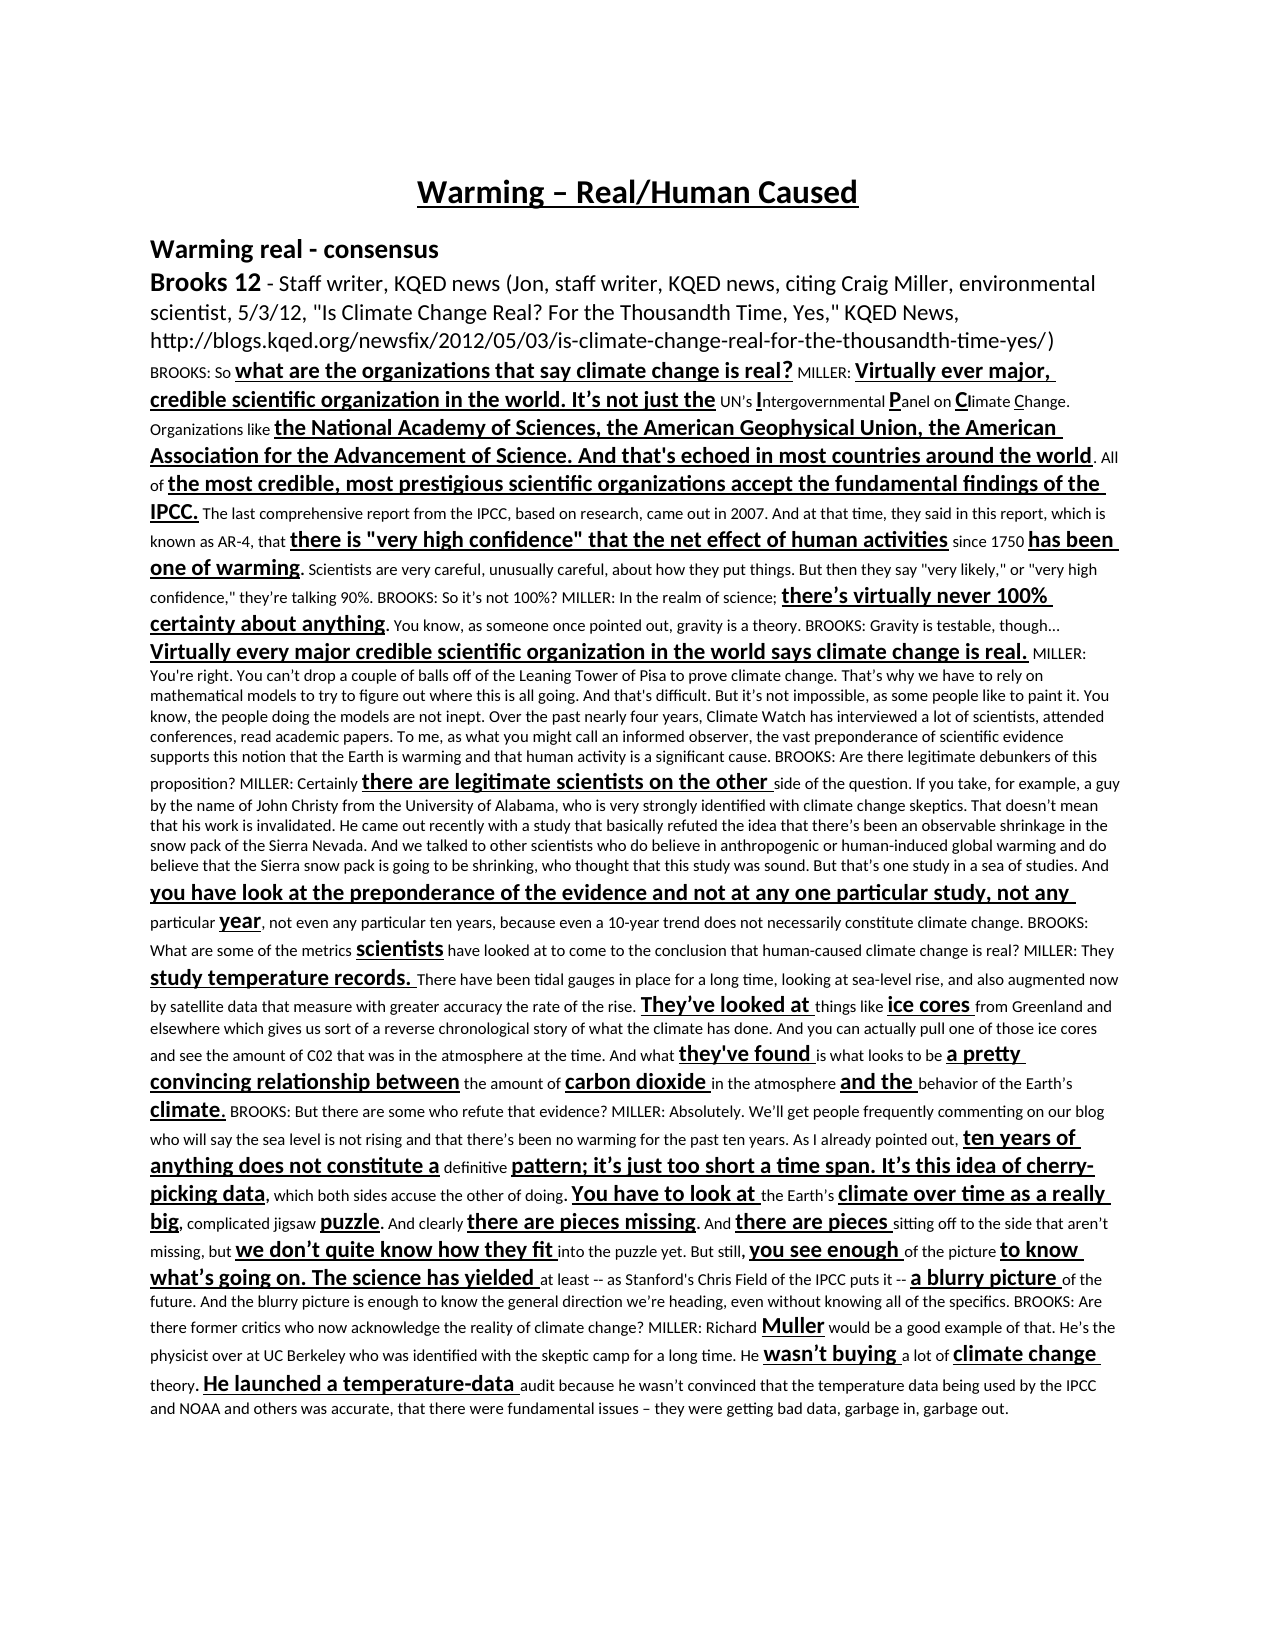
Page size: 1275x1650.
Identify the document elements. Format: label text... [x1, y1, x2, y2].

subtitle Warming real - consensus [150, 232, 1125, 265]
subtitle Warming – Real/Human Caused [150, 171, 1125, 212]
text BROOKS: So what are the organizations that say climate change is real? MILLER: Virtually ever major, credible scientific organization in the world. It’s not just the UN’s Intergovernmental Panel on Climate Change. Organizations like the National Academy of Sciences, the American Geophysical Union, the American Association for the Advancement of Science. And that's echoed in most countries around the world. All of the most credible, most prestigious scientific organizations accept the fundamental findings of the IPCC. The last comprehensive report from the IPCC, based on research, came out in 2007. And at that time, they said in this report, which is known as AR-4, that there is "very high confidence" that the net effect of human activities since 1750 has been one of warming. Scientists are very careful, unusually careful, about how they put things. But then they say "very likely," or "very high confidence," they’re talking 90%. BROOKS: So it’s not 100%? MILLER: In the realm of science; there’s virtually never 100% certainty about anything. You know, as someone once pointed out, gravity is a theory. BROOKS: Gravity is testable, though... Virtually every major credible scientific organization in the world says climate change is real. MILLER: You're right. You can’t drop a couple of balls off of the Leaning Tower of Pisa to prove climate change. That’s why we have to rely on mathematical models to try to figure out where this is all going. And that's difficult. But it’s not impossible, as some people like to paint it. You know, the people doing the models are not inept. Over the past nearly four years, Climate Watch has interviewed a lot of scientists, attended conferences, read academic papers. To me, as what you might call an informed observer, the vast preponderance of scientific evidence supports this notion that the Earth is warming and that human activity is a significant cause. BROOKS: Are there legitimate debunkers of this proposition? MILLER: Certainly there are legitimate scientists on the other side of the question. If you take, for example, a guy by the name of John Christy from the University of Alabama, who is very strongly identified with climate change skeptics. That doesn’t mean that his work is invalidated. He came out recently with a study that basically refuted the idea that there’s been an observable shrinkage in the snow pack of the Sierra Nevada. And we talked to other scientists who do believe in anthropogenic or human-induced global warming and do believe that the Sierra snow pack is going to be shrinking, who thought that this study was sound. But that’s one study in a sea of studies. And you have look at the preponderance of the evidence and not at any one particular study, not any particular year, not even any particular ten years, because even a 10-year trend does not necessarily constitute climate change. BROOKS: What are some of the metrics scientists have looked at to come to the conclusion that human-caused climate change is real? MILLER: They study temperature records. There have been tidal gauges in place for a long time, looking at sea-level rise, and also augmented now by satellite data that measure with greater accuracy the rate of the rise. They’ve looked at things like ice cores from Greenland and elsewhere which gives us sort of a reverse chronological story of what the climate has done. And you can actually pull one of those ice cores and see the amount of C02 that was in the atmosphere at the time. And what they've found is what looks to be a pretty convincing relationship between the amount of carbon dioxide in the atmosphere and the behavior of the Earth’s climate. BROOKS: But there are some who refute that evidence? MILLER: Absolutely. We’ll get people frequently commenting on our blog who will say the sea level is not rising and that there’s been no warming for the past ten years. As I already pointed out, ten years of anything does not constitute a definitive pattern; it’s just too short a time span. It’s this idea of cherry-picking data, which both sides accuse the other of doing. You have to look at the Earth’s climate over time as a really big, complicated jigsaw puzzle. And clearly there are pieces missing. And there are pieces sitting off to the side that aren’t missing, but we don’t quite know how they fit into the puzzle yet. But still, you see enough of the picture to know what’s going on. The science has yielded at least -- as Stanford's Chris Field of the IPCC puts it -- a blurry picture of the future. And the blurry picture is enough to know the general direction we’re heading, even without knowing all of the specifics. BROOKS: Are there former critics who now acknowledge the reality of climate change? MILLER: Richard Muller would be a good example of that. He’s the physicist over at UC Berkeley who was identified with the skeptic camp for a long time. He wasn’t buying a lot of climate change theory. He launched a temperature-data audit because he wasn’t convinced that the temperature data being used by the IPCC and NOAA and others was accurate, that there were fundamental issues – they were getting bad data, garbage in, garbage out. [150, 354, 1125, 1418]
text Brooks 12 - Staff writer, KQED news (Jon, staff writer, KQED news, citing Craig Miller, environmental scientist, 5/3/12, "Is Climate Change Real? For the Thousandth Time, Yes," KQED News, http://blogs.kqed.org/newsfix/2012/05/03/is-climate-change-real-for-the-thousandth-time-yes/) [150, 265, 1125, 354]
